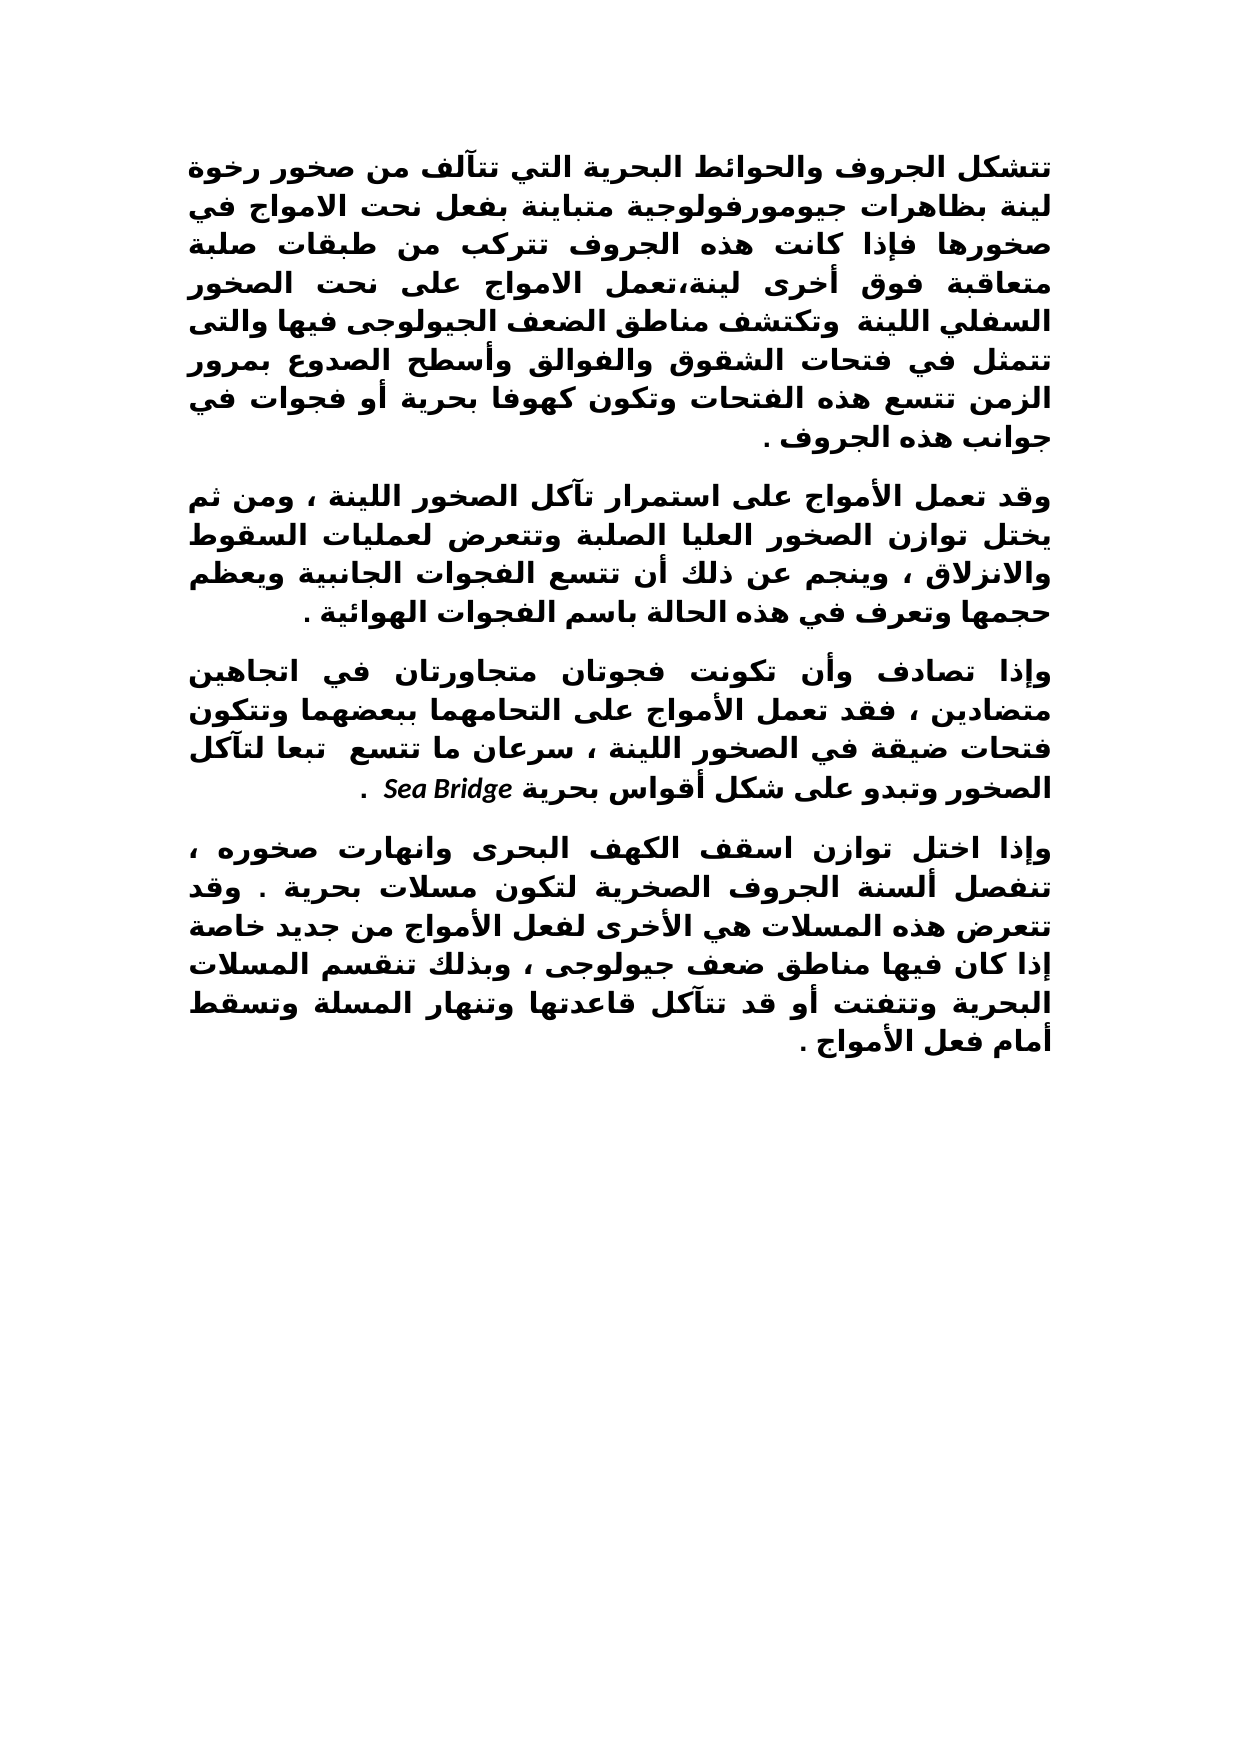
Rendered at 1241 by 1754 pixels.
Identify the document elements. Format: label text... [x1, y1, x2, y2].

text تتشكل الجروف والحوائط البحرية التي تتآلف من صخور رخوة لينة بظاهرات جيومورفولوجية متباينة بفعل نحت الامواج في صخورها فإذا كانت هذه الجروف تتركب من طبقات صلبة متعاقبة فوق أخرى لينة،تعمل الامواج على نحت الصخور السفلي اللينة وتكتشف مناطق الضعف الجيولوجى فيها والتى تتمثل في فتحات الشقوق والفوالق وأسطح الصدوع بمرور الزمن تتسع هذه الفتحات وتكون كهوفا بحرية أو فجوات في جوانب هذه الجروف . [187, 150, 1053, 453]
text وقد تعمل الأمواج على استمرار تآكل الصخور اللينة ، ومن ثم يختل توازن الصخور العليا الصلبة وتتعرض لعمليات السقوط والانزلاق ، وينجم عن ذلك أن تتسع الفجوات الجانبية ويعظم حجمها وتعرف في هذه الحالة باسم الفجوات الهوائية . [187, 479, 1053, 628]
text وإذا اختل توازن اسقف الكهف البحرى وانهارت صخوره ، تنفصل ألسنة الجروف الصخرية لتكون مسلات بحرية . وقد تتعرض هذه المسلات هي الأخرى لفعل الأمواج من جديد خاصة إذا كان فيها مناطق ضعف جيولوجى ، وبذلك تنقسم المسلات البحرية وتتفتت أو قد تتآكل قاعدتها وتنهار المسلة وتسقط أمام فعل الأمواج . [187, 832, 1053, 1058]
text وإذا تصادف وأن تكونت فجوتان متجاورتان في اتجاهين متضادين ، فقد تعمل الأمواج على التحامهما ببعضهما وتتكون فتحات ضيقة في الصخور اللينة ، سرعان ما تتسع تبعا لتآكل الصخور وتبدو على شكل أقواس بحرية Sea Bridge . [187, 654, 1053, 805]
